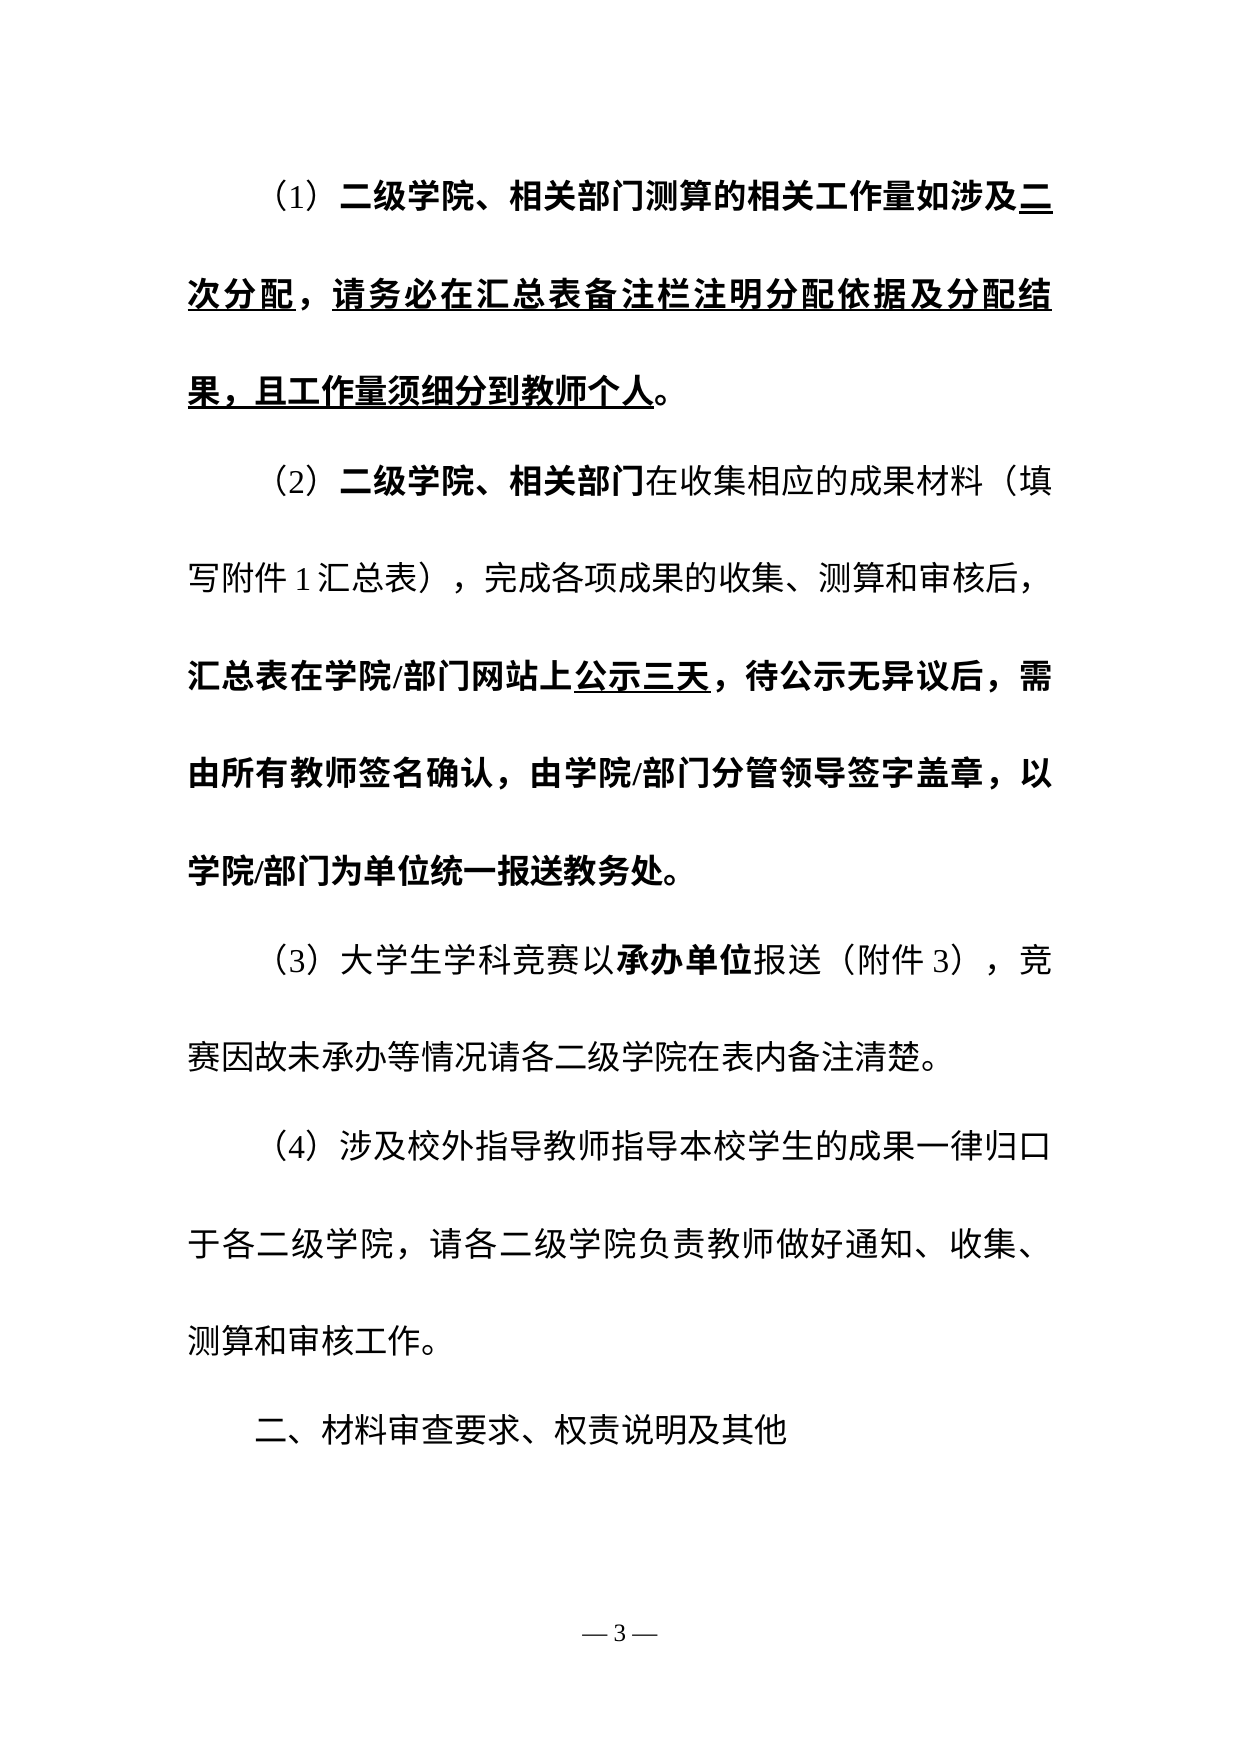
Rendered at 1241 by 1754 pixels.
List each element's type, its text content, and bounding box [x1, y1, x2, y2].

text 二、材料审查要求、权责说明及其他 [187, 1396, 1053, 1461]
text （3）大学生学科竞赛以承办单位报送（附件3），竞赛因故未承办等情况请各二级学院在表内备注清楚。 [187, 925, 1053, 1088]
text （1）二级学院、相关部门测算的相关工作量如涉及二次分配，请务必在汇总表备注栏注明分配依据及分配结果，且工作量须细分到教师个人。 [187, 162, 1053, 309]
text （2）二级学院、相关部门在收集相应的成果材料（填写附件1汇总表），完成各项成果的收集、测算和审核后，汇总表在学院/部门网站上公示三天，待公示无异议后，需由所有教师签名确认，由学院/部门分管领导签字盖章，以学院/部门为单位统一报送教务处。 [187, 446, 1053, 901]
text （1）二级学院、相关部门测算的相关工作量如涉及二次分配，请务必在汇总表备注栏注明分配依据及分配结果，且工作量须细分到教师个人。 [187, 310, 1053, 422]
text （4）涉及校外指导教师指导本校学生的成果一律归口于各二级学院，请各二级学院负责教师做好通知、收集、测算和审核工作。 [187, 1112, 1053, 1372]
